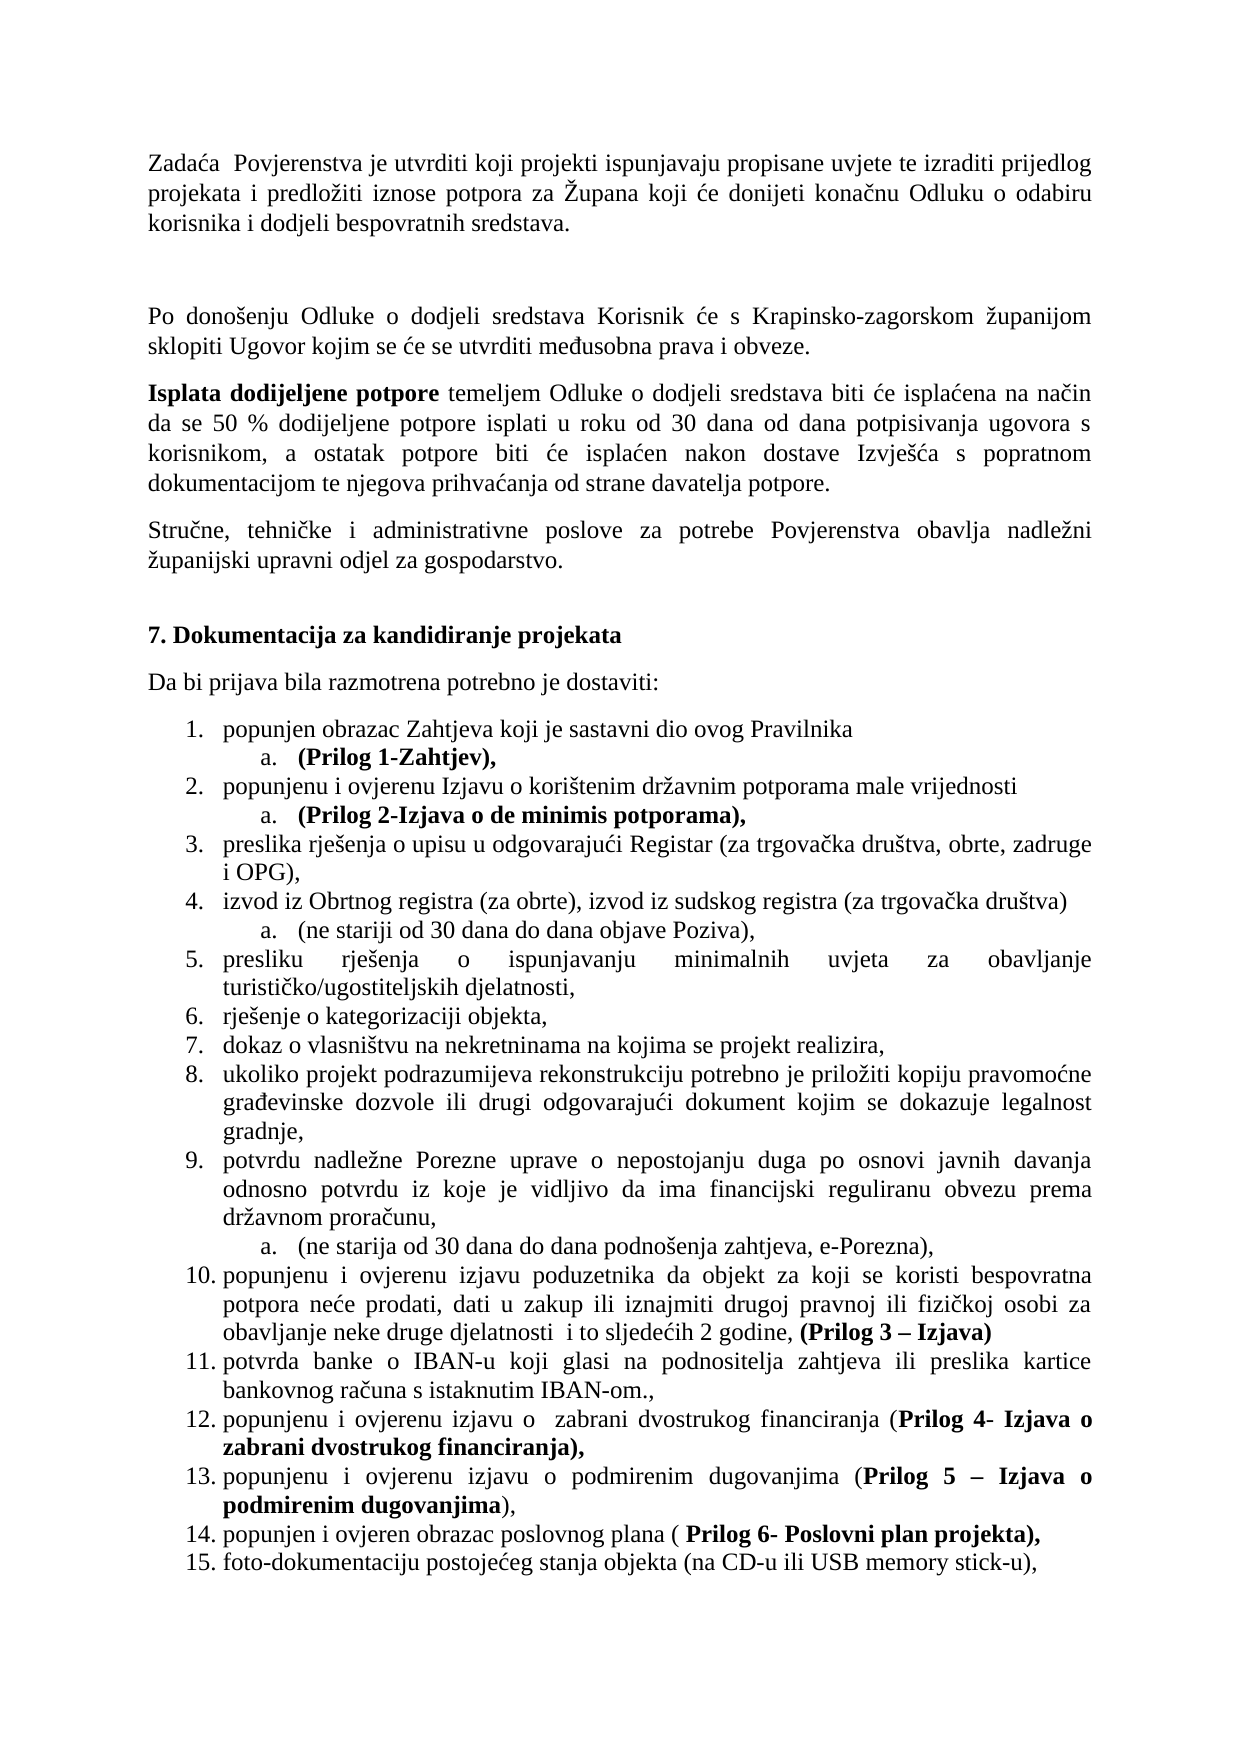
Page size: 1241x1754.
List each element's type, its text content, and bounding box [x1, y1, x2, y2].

list potvrdu nadležne Porezne uprave o nepostojanju duga po osnovi javnih davanja odnosno potvrdu iz koje je vidljivo da ima financijski reguliranu obvezu prema državnom proračunu, [185, 1145, 1093, 1231]
list foto-dokumentaciju postojećeg stanja objekta (na CD-u ili USB memory stick-u), [185, 1547, 1093, 1576]
text Po donošenju Odluke o dodjeli sredstava Korisnik će s Krapinsko-zagorskom županijom sklopiti Ugovor kojim se će se utvrditi međusobna prava i obveze. [148, 301, 1093, 360]
text Da bi prijava bila razmotrena potrebno je dostaviti: [148, 667, 1093, 696]
list (Prilog 2-Izjava o de minimis potporama), [260, 800, 1093, 829]
list dokaz o vlasništvu na nekretninama na kojima se projekt realizira, [185, 1030, 1093, 1059]
list (ne starija od 30 dana do dana podnošenja zahtjeva, e-Porezna), [260, 1231, 1093, 1260]
list popunjen i ovjeren obrazac poslovnog plana ( Prilog 6- Poslovni plan projekta), [185, 1519, 1093, 1547]
list izvod iz Obrtnog registra (za obrte), izvod iz sudskog registra (za trgovačka društva) [185, 886, 1093, 915]
text 7. Dokumentacija za kandidiranje projekata [148, 620, 1093, 649]
text Isplata dodijeljene potpore temeljem Odluke o dodjeli sredstava biti će isplaćena na način da se 50 % dodijeljene potpore isplati u roku od 30 dana od dana potpisivanja ugovora s korisnikom, a ostatak potpore biti će isplaćen nakon dostave Izvješća s popratnom dokumentacijom te njegova prihvaćanja od strane davatelja potpore. [148, 378, 1093, 497]
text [148, 148, 1093, 237]
list popunjenu i ovjerenu izjavu o podmirenim dugovanjima (Prilog 5 – Izjava o podmirenim dugovanjima), [185, 1461, 1093, 1519]
list popunjenu i ovjerenu izjavu poduzetnika da objekt za koji se koristi bespovratna potpora neće prodati, dati u zakup ili iznajmiti drugoj pravnoj ili fizičkoj osobi za obavljanje neke druge djelatnosti i to sljedećih 2 godine, (Prilog 3 – Izjava) [185, 1260, 1093, 1346]
list potvrda banke o IBAN-u koji glasi na podnositelja zahtjeva ili preslika kartice bankovnog računa s istaknutim IBAN-om., [185, 1346, 1093, 1404]
list ukoliko projekt podrazumijeva rekonstrukciju potrebno je priložiti kopiju pravomoćne građevinske dozvole ili drugi odgovarajući dokument kojim se dokazuje legalnost gradnje, [185, 1059, 1093, 1145]
list presliku rješenja o ispunjavanju minimalnih uvjeta za obavljanje turističko/ugostiteljskih djelatnosti, [185, 944, 1093, 1001]
list popunjenu i ovjerenu izjavu o zabrani dvostrukog financiranja (Prilog 4- Izjava o zabrani dvostrukog financiranja), [185, 1404, 1093, 1461]
list popunjen obrazac Zahtjeva koji je sastavni dio ovog Pravilnika [185, 714, 1093, 742]
text Stručne, tehničke i administrativne poslove za potrebe Povjerenstva obavlja nadležni županijski upravni odjel za gospodarstvo. [148, 515, 1093, 574]
list popunjenu i ovjerenu Izjavu o korištenim državnim potporama male vrijednosti [185, 771, 1093, 800]
list (Prilog 1-Zahtjev), [260, 742, 1093, 771]
list preslika rješenja o upisu u odgovarajući Registar (za trgovačka društva, obrte, zadruge i OPG), [185, 829, 1093, 886]
list (ne stariji od 30 dana do dana objave Poziva), [260, 915, 1093, 944]
list rješenje o kategorizaciji objekta, [185, 1001, 1093, 1030]
